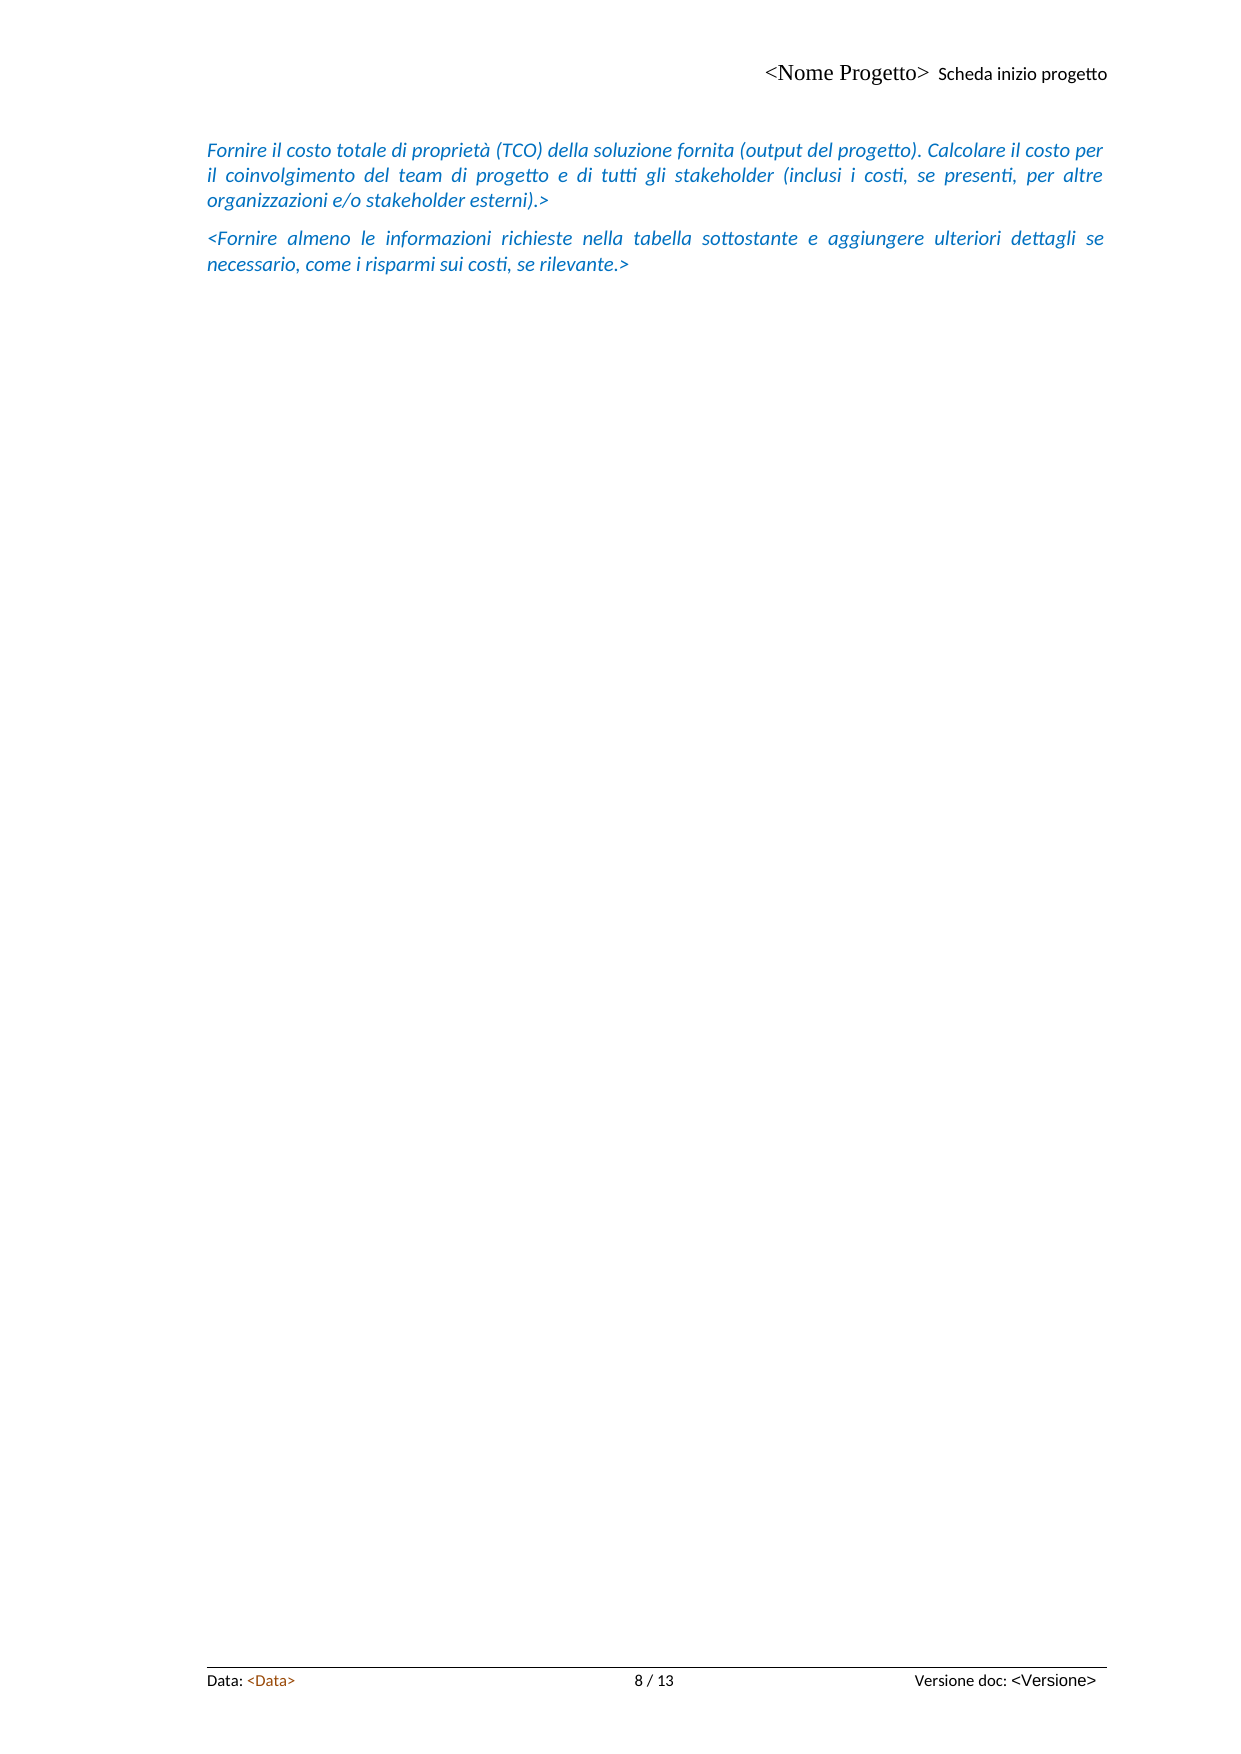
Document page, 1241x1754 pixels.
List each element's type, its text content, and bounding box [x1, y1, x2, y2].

text Fornire il costo totale di proprietà (TCO) della soluzione fornita (output del progetto). Calcolare il costo per il coinvolgimento del team di progetto e di tutti gli stakeholder (inclusi i costi, se presenti, per altre organizzazioni e/o stakeholder esterni).> [207, 137, 1107, 213]
text <Fornire almeno le informazioni richieste nella tabella sottostante e aggiungere ulteriori dettagli se necessario, come i risparmi sui costi, se rilevante.> [207, 226, 1107, 276]
